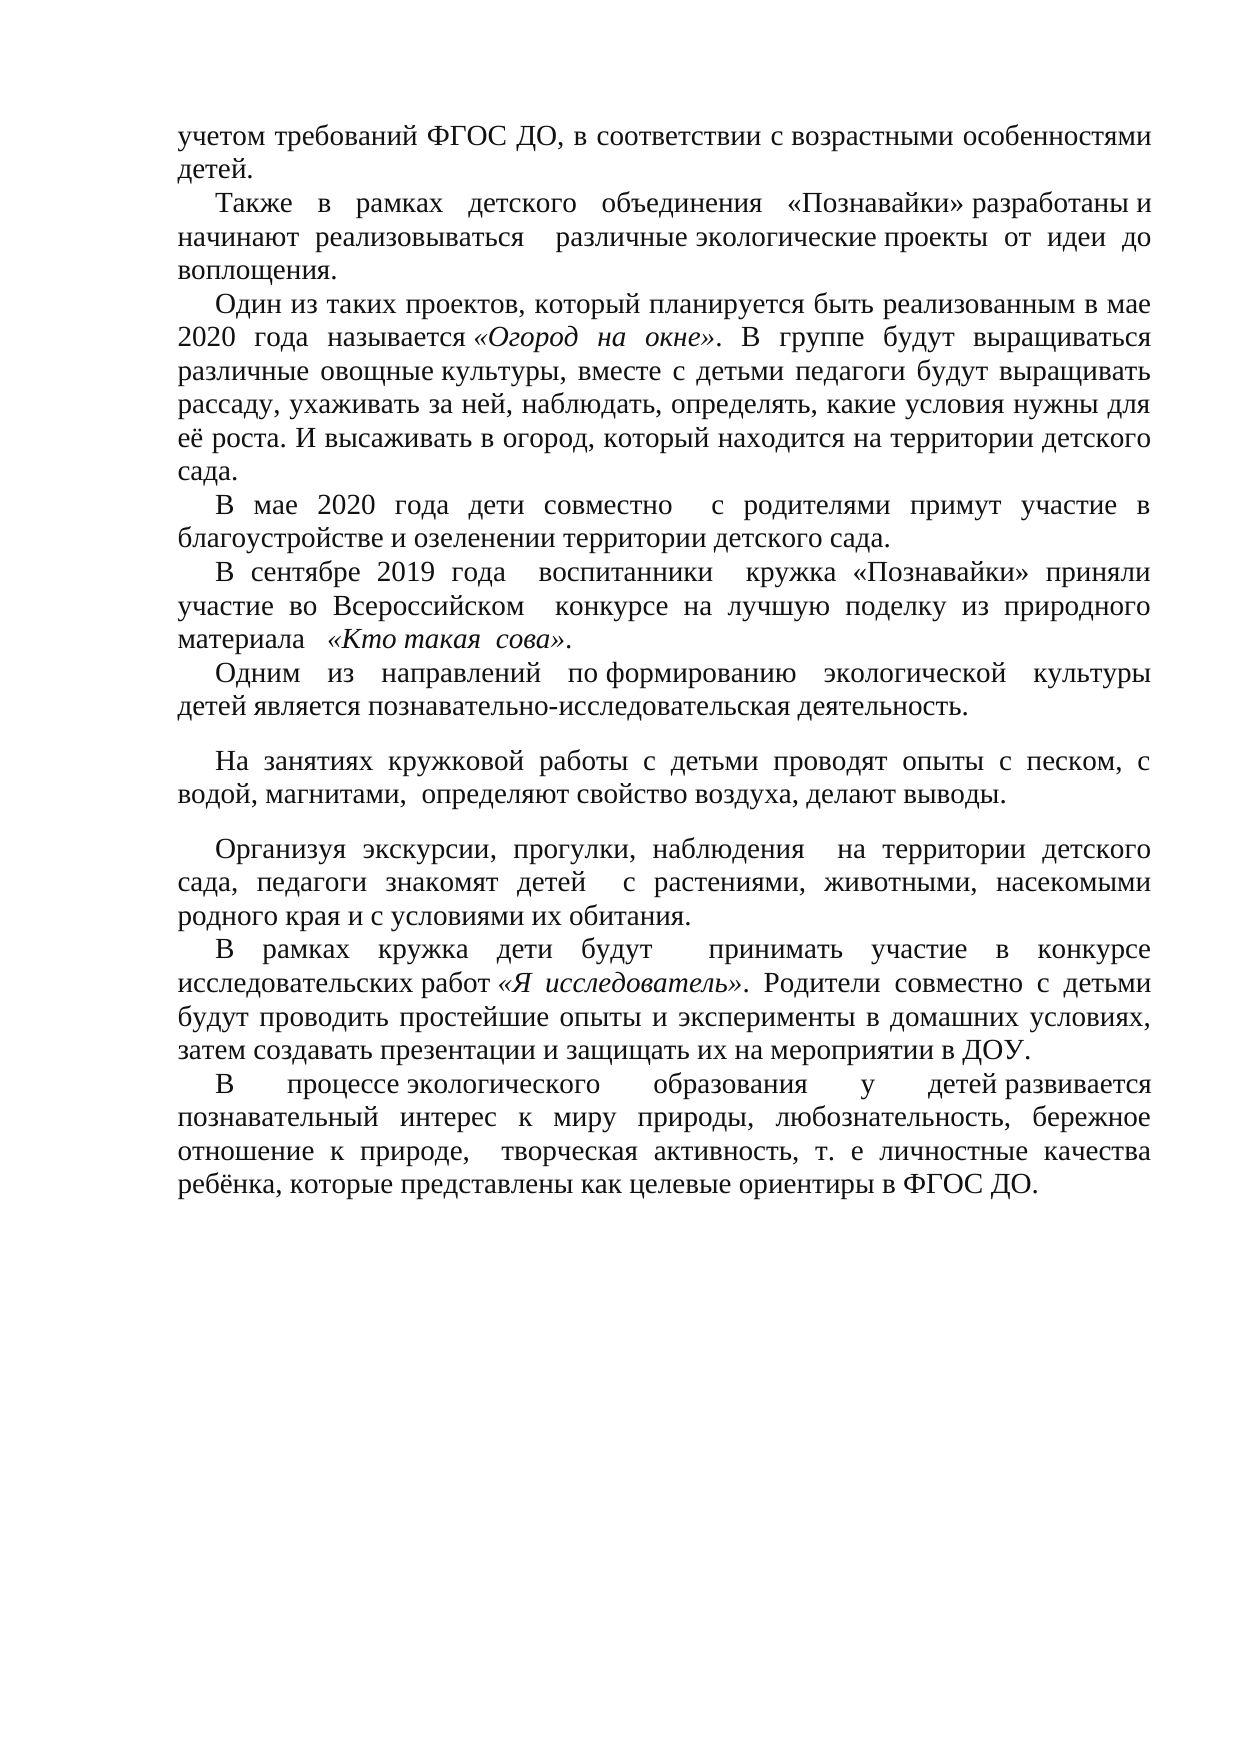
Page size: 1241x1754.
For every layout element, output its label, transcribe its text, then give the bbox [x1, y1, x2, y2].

text Организуя экскурсии, прогулки, наблюдения на территории детского сада, педагоги знакомят детей с растениями, животными, насекомыми родного края и с условиями их обитания. [177, 831, 1152, 932]
text Один из таких проектов, который планируется быть реализованным в мае 2020 года называется «Огород на окне». В группе будут выращиваться различные овощные культуры, вместе с детьми педагоги будут выращивать рассаду, ухаживать за ней, наблюдать, определять, какие условия нужны для её роста. И высаживать в огород, который находится на территории детского сада. [177, 286, 1152, 487]
text На занятиях кружковой работы с детьми проводят опыты с песком, с водой, магнитами, определяют свойство воздуха, делают выводы. [177, 743, 1152, 810]
text В процессе экологического образования у детей развивается познавательный интерес к миру природы, любознательность, бережное отношение к природе, творческая активность, т. е личностные качества ребёнка, которые представлены как целевые ориентиры в ФГОС ДО. [177, 1066, 1152, 1200]
text В мае 2020 года дети совместно с родителями примут участие в благоустройстве и озеленении территории детского сада. [177, 487, 1152, 554]
text В сентябре 2019 года воспитанники кружка «Познавайки» приняли участие во Всероссийском конкурсе на лучшую поделку из природного материала «Кто такая сова». [177, 554, 1152, 655]
text В рамках кружка дети будут принимать участие в конкурсе исследовательских работ «Я исследователь». Родители совместно с детьми будут проводить простейшие опыты и эксперименты в домашних условиях, затем создавать презентации и защищать их на мероприятии в ДОУ. [177, 932, 1152, 1066]
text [177, 118, 1152, 185]
text Одним из направлений по формированию экологической культуры детей является познавательно-исследовательская деятельность. [177, 655, 1152, 722]
text Также в рамках детского объединения «Познавайки» разработаны и начинают реализовываться различные экологические проекты от идеи до воплощения. [177, 185, 1152, 286]
